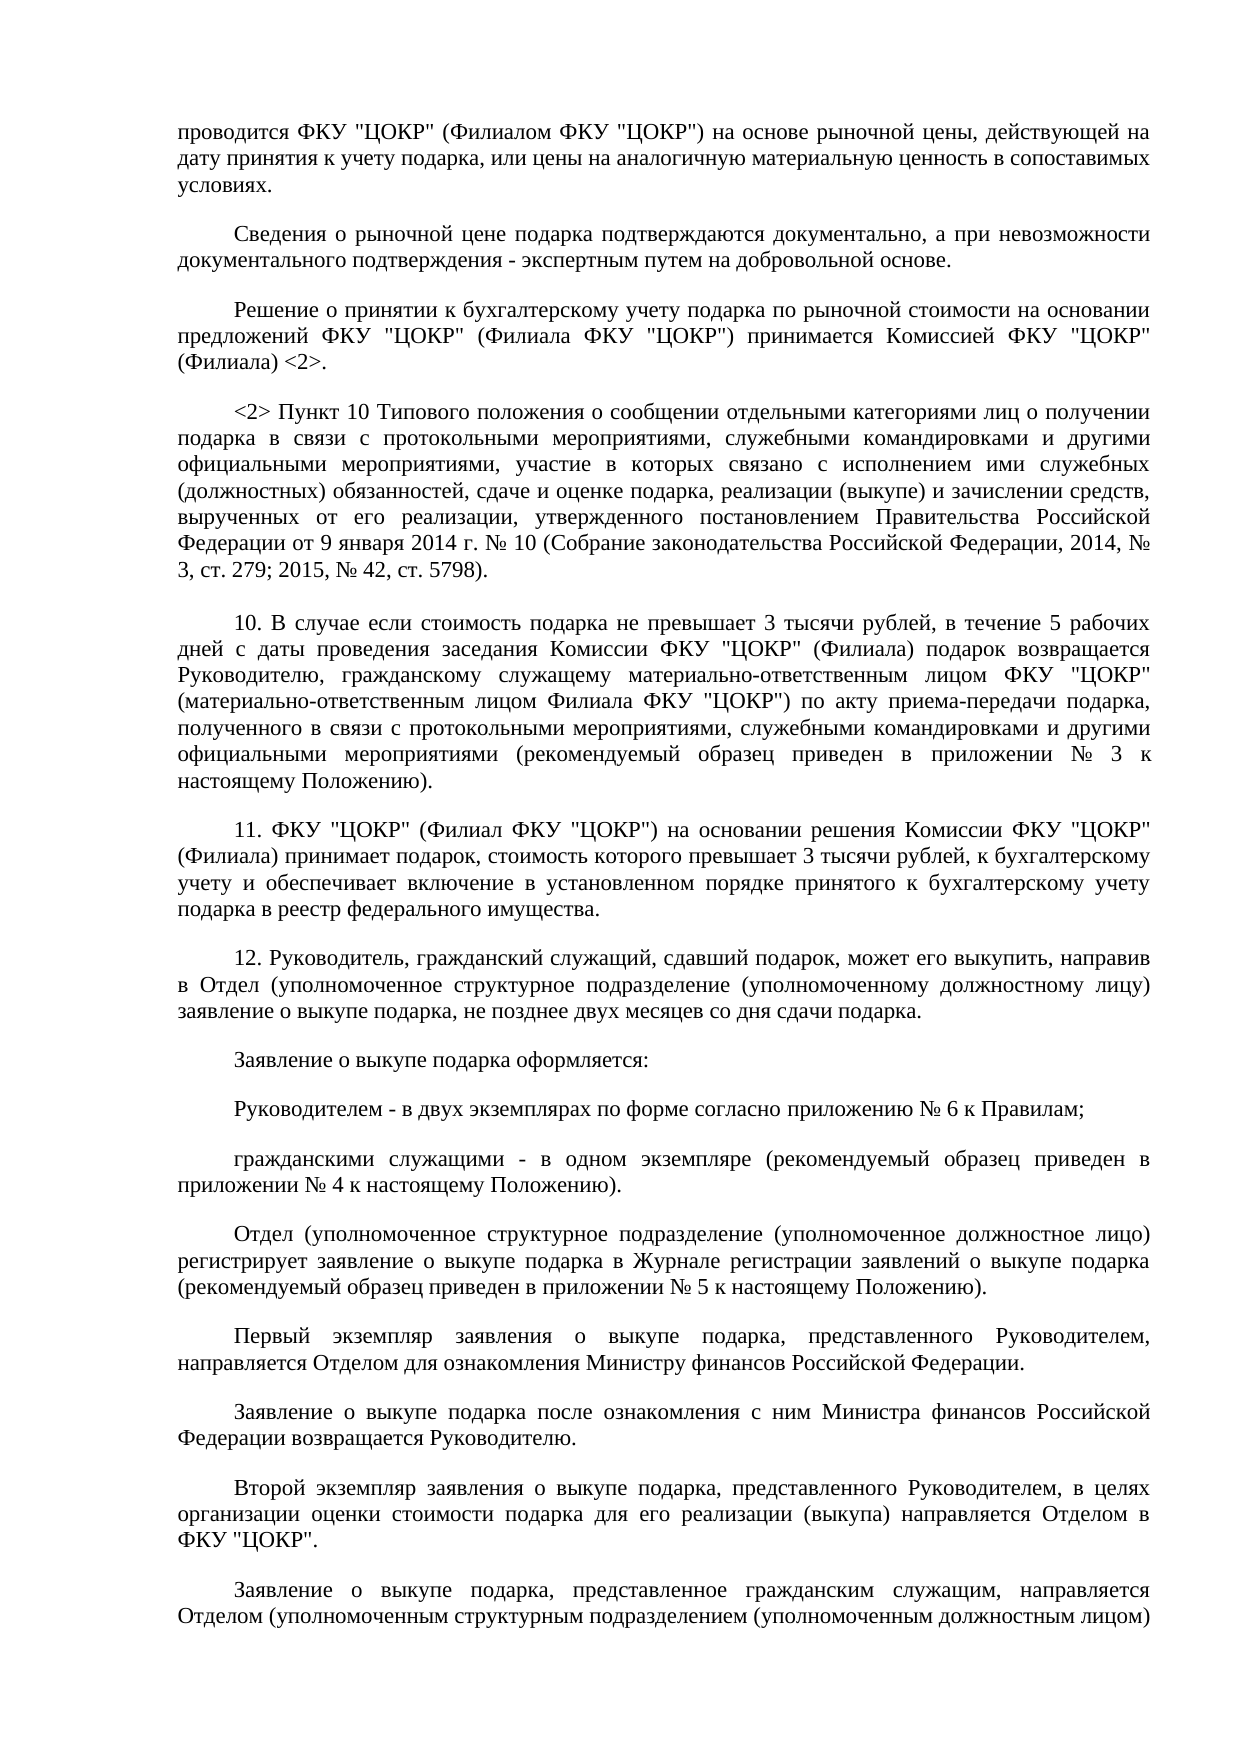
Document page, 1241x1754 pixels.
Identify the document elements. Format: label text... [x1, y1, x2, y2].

text Отдел (уполномоченное структурное подразделение (уполномоченное должностное лицо) регистрирует заявление о выкупе подарка в Журнале регистрации заявлений о выкупе подарка (рекомендуемый образец приведен в приложении № 5 к настоящему Положению). [177, 1220, 1152, 1299]
text <2> Пункт 10 Типового положения о сообщении отдельными категориями лиц о получении подарка в связи с протокольными мероприятиями, служебными командировками и другими официальными мероприятиями, участие в которых связано с исполнением ими служебных (должностных) обязанностей, сдаче и оценке подарка, реализации (выкупе) и зачислении средств, вырученных от его реализации, утвержденного постановлением Правительства Российской Федерации от 9 января 2014 г. № 10 (Собрание законодательства Российской Федерации, 2014, № 3, ст. 279; 2015, № 42, ст. 5798). [177, 398, 1152, 582]
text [177, 118, 1152, 197]
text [177, 1576, 1152, 1628]
text 11. ФКУ "ЦОКР" (Филиал ФКУ "ЦОКР") на основании решения Комиссии ФКУ "ЦОКР" (Филиала) принимает подарок, стоимость которого превышает 3 тысячи рублей, к бухгалтерскому учету и обеспечивает включение в установленном порядке принятого к бухгалтерскому учету подарка в реестр федерального имущества. [177, 816, 1152, 921]
text Руководителем - в двух экземплярах по форме согласно приложению № 6 к Правилам; [177, 1096, 1152, 1122]
text Заявление о выкупе подарка после ознакомления с ним Министра финансов Российской Федерации возвращается Руководителю. [177, 1398, 1152, 1451]
text Сведения о рыночной цене подарка подтверждаются документально, а при невозможности документального подтверждения - экспертным путем на добровольной основе. [177, 220, 1152, 273]
text Заявление о выкупе подарка оформляется: [177, 1046, 1152, 1073]
text Второй экземпляр заявления о выкупе подарка, представленного Руководителем, в целях организации оценки стоимости подарка для его реализации (выкупа) направляется Отделом в ФКУ "ЦОКР". [177, 1474, 1152, 1553]
text 12. Руководитель, гражданский служащий, сдавший подарок, может его выкупить, направив в Отдел (уполномоченное структурное подразделение (уполномоченному должностному лицу) заявление о выкупе подарка, не позднее двух месяцев со дня сдачи подарка. [177, 944, 1152, 1023]
text Решение о принятии к бухгалтерскому учету подарка по рыночной стоимости на основании предложений ФКУ "ЦОКР" (Филиала ФКУ "ЦОКР") принимается Комиссией ФКУ "ЦОКР" (Филиала) <2>. [177, 296, 1152, 375]
text 10. В случае если стоимость подарка не превышает 3 тысячи рублей, в течение 5 рабочих дней с даты проведения заседания Комиссии ФКУ "ЦОКР" (Филиала) подарок возвращается Руководителю, гражданскому служащему материально-ответственным лицом ФКУ "ЦОКР" (материально-ответственным лицом Филиала ФКУ "ЦОКР") по акту приема-передачи подарка, полученного в связи с протокольными мероприятиями, служебными командировками и другими официальными мероприятиями (рекомендуемый образец приведен в приложении № 3 к настоящему Положению). [177, 608, 1152, 793]
text Первый экземпляр заявления о выкупе подарка, представленного Руководителем, направляется Отделом для ознакомления Министру финансов Российской Федерации. [177, 1322, 1152, 1375]
text гражданскими служащими - в одном экземпляре (рекомендуемый образец приведен в приложении № 4 к настоящему Положению). [177, 1145, 1152, 1197]
